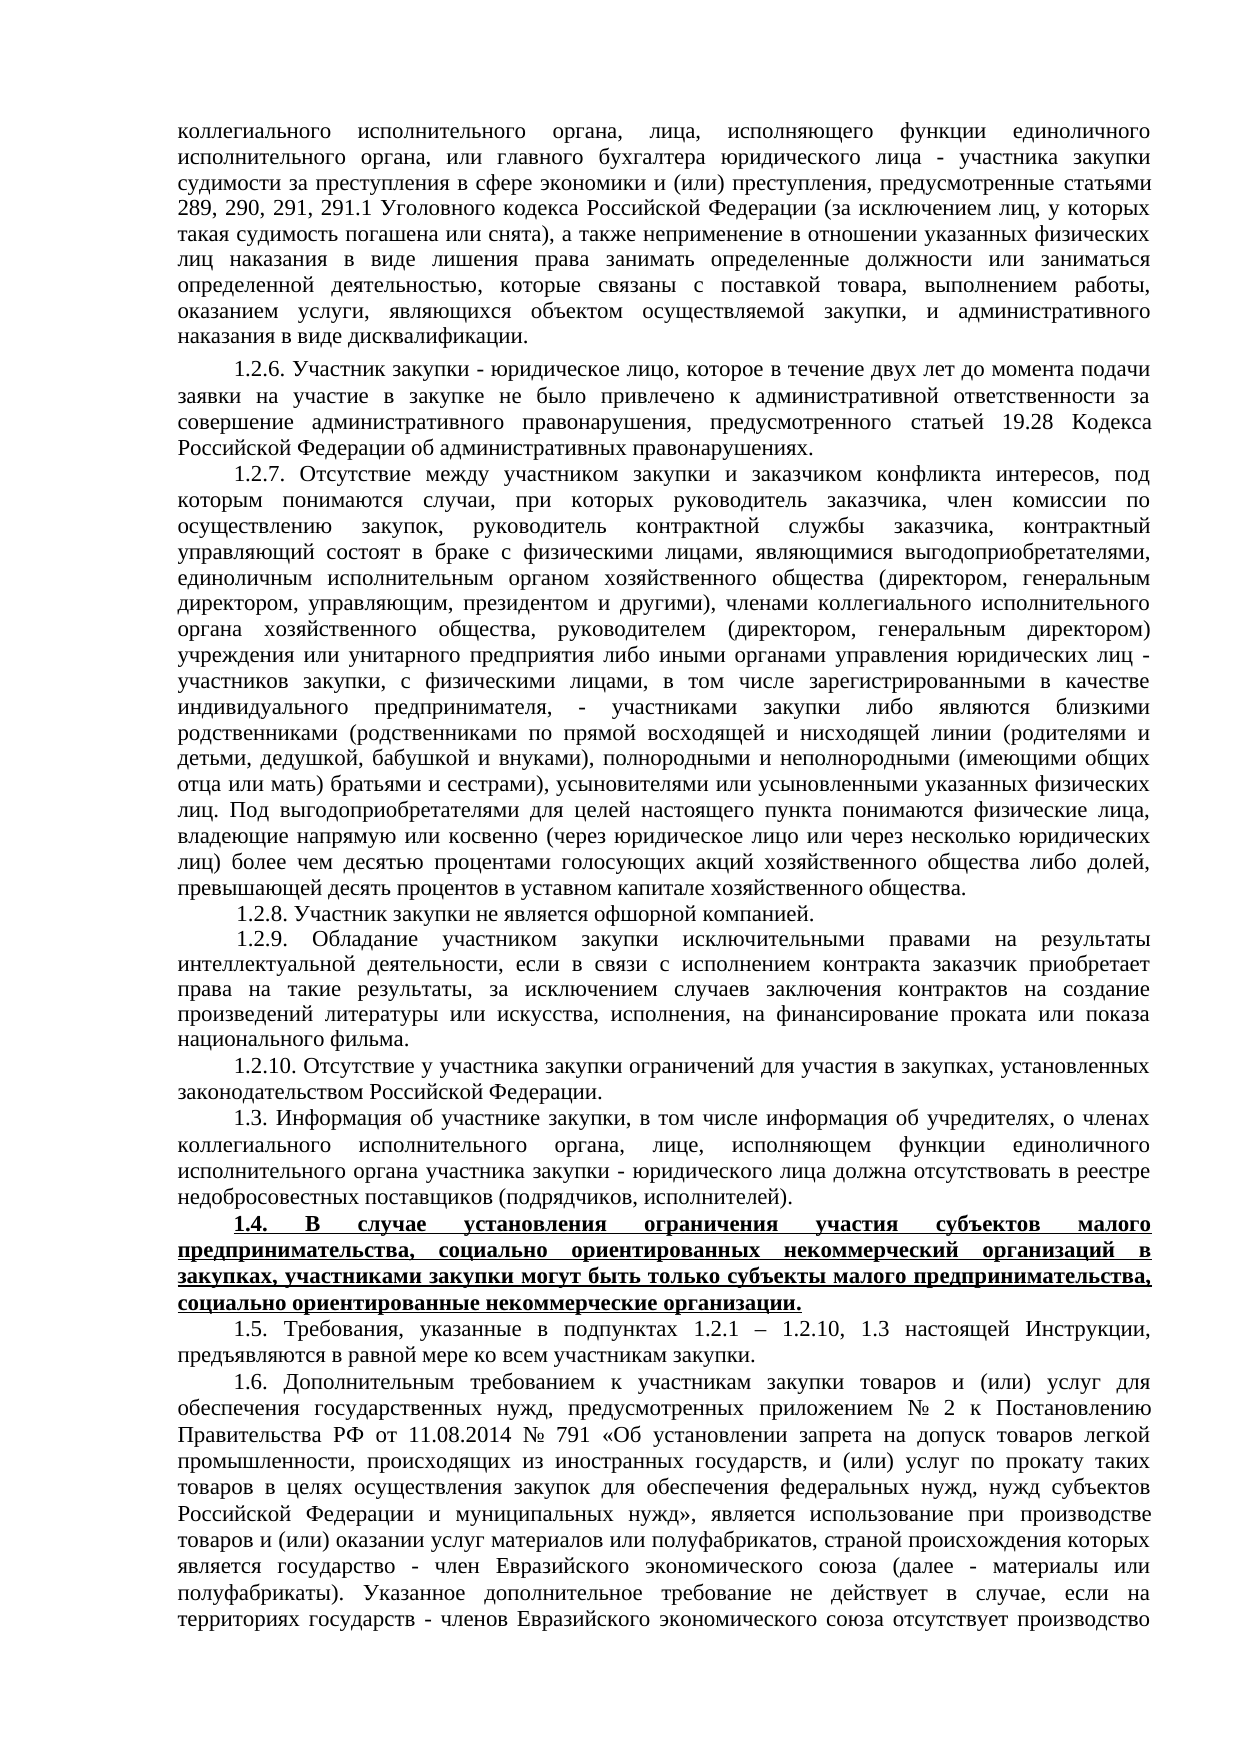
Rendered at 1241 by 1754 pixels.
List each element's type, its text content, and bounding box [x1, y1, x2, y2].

text 1.2.9. Обладание участником закупки исключительными правами на результаты интеллектуальной деятельности, если в связи с исполнением контракта заказчик приобретает права на такие результаты, за исключением случаев заключения контрактов на создание произведений литературы или искусства, исполнения, на финансирование проката или показа национального фильма. [177, 926, 1152, 1052]
text 1.3. Информация об участнике закупки, в том числе информация об учредителях, о членах коллегиального исполнительного органа, лице, исполняющем функции единоличного исполнительного органа участника закупки - юридического лица должна отсутствовать в реестре недобросовестных поставщиков (подрядчиков, исполнителей). [177, 1104, 1152, 1210]
text 1.2.6. Участник закупки - юридическое лицо, которое в течение двух лет до момента подачи заявки на участие в закупке не было привлечено к административной ответственности за совершение административного правонарушения, предусмотренного статьей 19.28 Кодекса Российской Федерации об административных правонарушениях. [177, 355, 1152, 461]
text 1.2.10. Отсутствие у участника закупки ограничений для участия в закупках, установленных законодательством Российской Федерации. [177, 1052, 1152, 1104]
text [177, 118, 1152, 349]
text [177, 1368, 1152, 1631]
text 1.4. В случае установления ограничения участия субъектов малого предпринимательства, социально ориентированных некоммерческий организаций в закупках, участниками закупки могут быть только субъекты малого предпринимательства, социально ориентированные некоммерческие организации. [177, 1260, 1152, 1285]
text 1.4. В случае установления ограничения участия субъектов малого предпринимательства, социально ориентированных некоммерческий организаций в закупках, участниками закупки могут быть только субъекты малого предпринимательства, социально ориентированные некоммерческие организации. [177, 1286, 1152, 1315]
text 1.2.8. Участник закупки не является офшорной компанией. [177, 900, 1152, 926]
text 1.5. Требования, указанные в подпунктах 1.2.1 – 1.2.10, 1.3 настоящей Инструкции, предъявляются в равной мере ко всем участникам закупки. [177, 1315, 1152, 1368]
text 1.2.7. Отсутствие между участником закупки и заказчиком конфликта интересов, под которым понимаются случаи, при которых руководитель заказчика, член комиссии по осуществлению закупок, руководитель контрактной службы заказчика, контрактный управляющий состоят в браке с физическими лицами, являющимися выгодоприобретателями, единоличным исполнительным органом хозяйственного общества (директором, генеральным директором, управляющим, президентом и другими), членами коллегиального исполнительного органа хозяйственного общества, руководителем (директором, генеральным директором) учреждения или унитарного предприятия либо иными органами управления юридических лиц - участников закупки, с физическими лицами, в том числе зарегистрированными в качестве индивидуального предпринимателя, - участниками закупки либо являются близкими родственниками (родственниками по прямой восходящей и нисходящей линии (родителями и детьми, дедушкой, бабушкой и внуками), полнородными и неполнородными (имеющими общих отца или мать) братьями и сестрами), усыновителями или усыновленными указанных физических лиц. Под выгодоприобретателями для целей настоящего пункта понимаются физические лица, владеющие напрямую или косвенно (через юридическое лицо или через несколько юридических лиц) более чем десятью процентами голосующих акций хозяйственного общества либо долей, превышающей десять процентов в уставном капитале хозяйственного общества. [177, 461, 1152, 900]
text 1.4. В случае установления ограничения участия субъектов малого предпринимательства, социально ориентированных некоммерческий организаций в закупках, участниками закупки могут быть только субъекты малого предпринимательства, социально ориентированные некоммерческие организации. [177, 1210, 1152, 1259]
